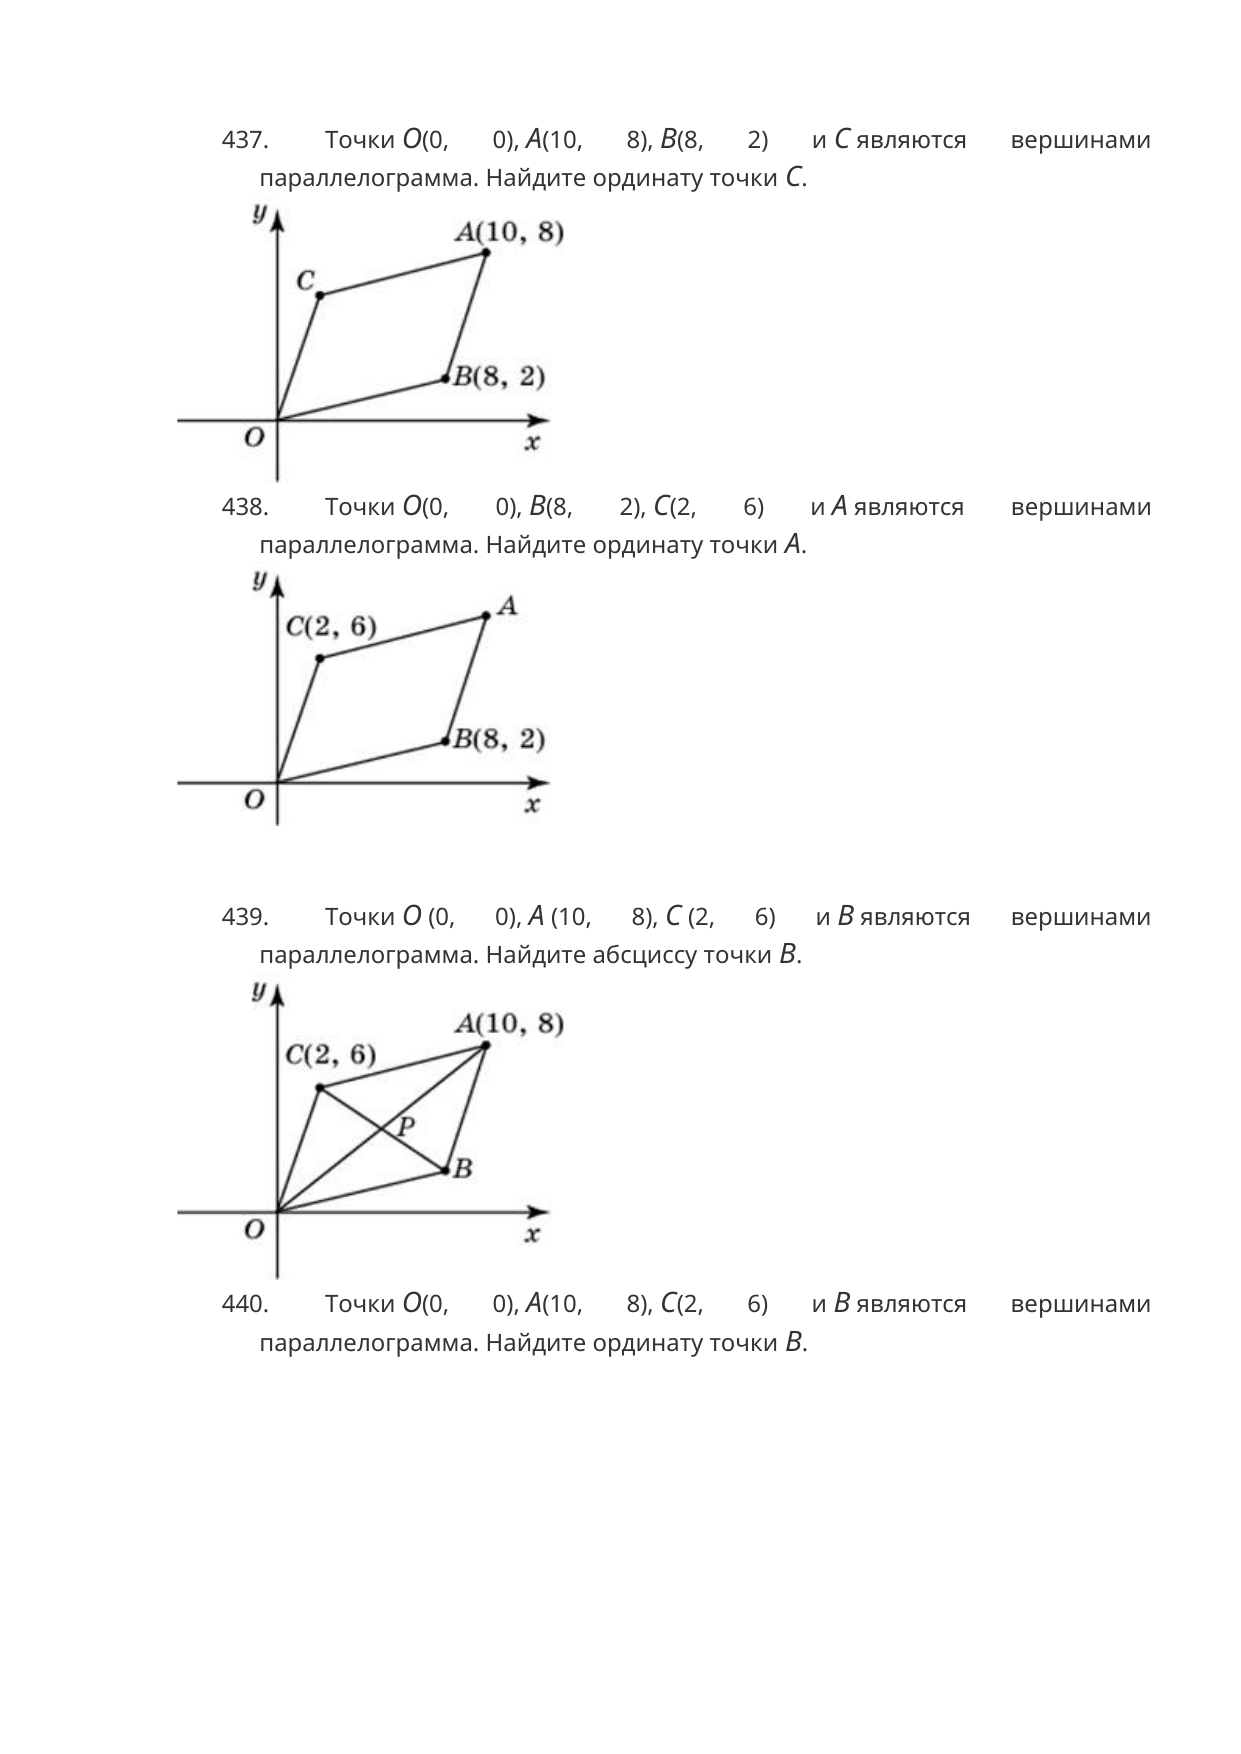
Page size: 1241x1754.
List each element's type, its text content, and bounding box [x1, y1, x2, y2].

list Точки O(0, 0), A(10, 8), B(8, 2) и C являются вершинами параллелограмма. Найдите ординату точки C. [222, 118, 1152, 195]
picture [177, 194, 565, 483]
list Точки O(0, 0), B(8, 2), C(2, 6) и A являются вершинами параллелограмма. Найдите ординату точки A. [222, 485, 1152, 561]
list Точки O (0, 0), A (10, 8), C (2, 6) и B являются вершинами параллелограмма. Найдите абсциссу точки B. [222, 896, 1152, 972]
picture [177, 972, 565, 1280]
list Точки O(0, 0), A(10, 8), C(2, 6) и B являются вершинами параллелограмма. Найдите ординату точки B. [222, 1282, 1152, 1359]
picture [177, 561, 551, 826]
